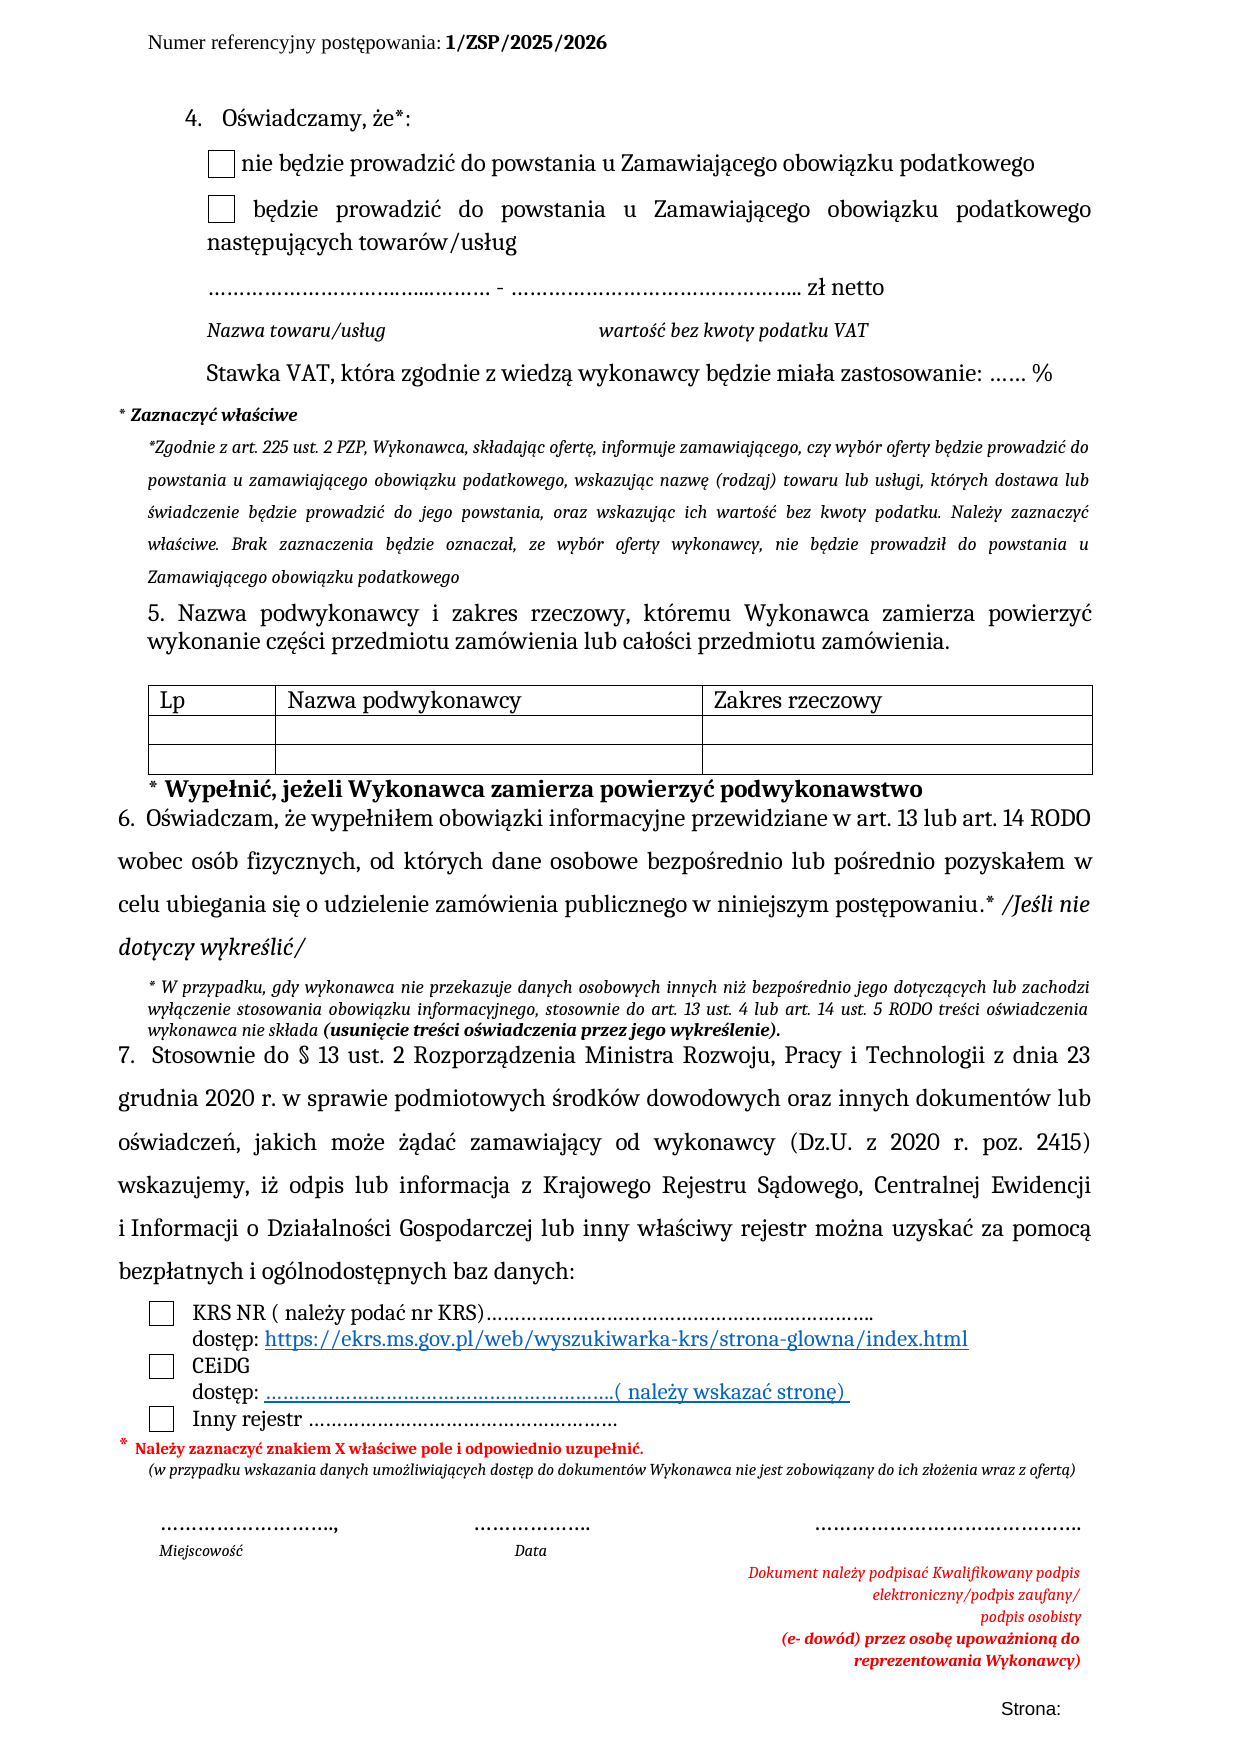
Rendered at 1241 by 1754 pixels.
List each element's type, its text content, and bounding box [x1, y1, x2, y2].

table_cell [149, 745, 275, 774]
table_header Nazwa podwykonawcy [276, 686, 702, 714]
table_cell Miejscowość [148, 1541, 413, 1675]
text *Zgodnie z art. 225 ust. 2 PZP, Wykonawca, składając ofertę, informuje zamawiającego, czy wybór oferty będzie prowadzić do powstania u zamawiającego obowiązku podatkowego, wskazując nazwę (rodzaj) towaru lub usługi, których dostawa lub świadczenie będzie prowadzić do jego powstania, oraz wskazując ich wartość bez kwoty podatku. Należy zaznaczyć właściwe. Brak zaznaczenia będzie oznaczał, ze wybór oferty wykonawcy, nie będzie prowadził do powstania u Zamawiającego obowiązku podatkowego [148, 437, 1093, 588]
text KRS NR ( należy podać nr KRS)…………………………………………….……………. dostęp: https://ekrs.ms.gov.pl/web/wyszukiwarka-krs/strona-glowna/index.html [148, 1300, 1093, 1353]
text 7. Stosownie do § 13 ust. 2 Rozporządzenia Ministra Rozwoju, Pracy i Technologii z dnia 23 grudnia 2020 r. w sprawie podmiotowych środków dowodowych oraz innych dokumentów lub oświadczeń, jakich może żądać zamawiający od wykonawcy (Dz.U. z 2020 r. poz. 2415) wskazujemy, iż odpis lub informacja z Krajowego Rejestru Sądowego, Centralnej Ewidencji i Informacji o Działalności Gospodarczej lub inny właściwy rejestr można uzyskać za pomocą bezpłatnych i ogólnodostępnych baz danych: [118, 1041, 1093, 1286]
text nie będzie prowadzić do powstania u Zamawiającego obowiązku podatkowego [207, 149, 1093, 178]
text * Należy zaznaczyć znakiem X właściwe pole i odpowiednio uzupełnić. [118, 1432, 1093, 1460]
text * Wypełnić, jeżeli Wykonawca zamierza powierzyć podwykonawstwo [148, 775, 1093, 804]
text Inny rejestr ……………………………………………… [148, 1405, 1093, 1432]
text 6. Oświadczam, że wypełniłem obowiązki informacyjne przewidziane w art. 13 lub art. 14 RODO wobec osób fizycznych, od których dane osobowe bezpośrednio lub pośrednio pozyskałem w celu ubiegania się o udzielenie zamówienia publicznego w niniejszym postępowaniu.* /Jeśli nie dotyczy wykreślić/ [118, 804, 1093, 962]
table_header Zakres rzeczowy [703, 686, 1092, 714]
table_cell Data [413, 1541, 650, 1675]
text 5. Nazwa podwykonawcy i zakres rzeczowy, któremu Wykonawca zamierza powierzyć wykonanie części przedmiotu zamówienia lub całości przedmiotu zamówienia. [148, 598, 1093, 656]
table_header ……………………………………. [650, 1508, 1093, 1541]
text (w przypadku wskazania danych umożliwiających dostęp do dokumentów Wykonawca nie jest zobowiązany do ich złożenia wraz z ofertą) [148, 1460, 1093, 1479]
table_cell [276, 716, 702, 744]
table_cell [149, 716, 275, 744]
table_header Lp [149, 686, 275, 714]
text * Zaznaczyć właściwe [118, 405, 1093, 426]
text * W przypadku, gdy wykonawca nie przekazuje danych osobowych innych niż bezpośrednio jego dotyczących lub zachodzi wyłączenie stosowania obowiązku informacyjnego, stosownie do art. 13 ust. 4 lub art. 14 ust. 5 RODO treści oświadczenia wykonawca nie składa (usunięcie treści oświadczenia przez jego wykreślenie). [148, 976, 1093, 1041]
table_cell [276, 745, 702, 774]
table_header ………………………., [148, 1508, 413, 1541]
text Stawka VAT, która zgodnie z wiedzą wykonawcy będzie miała zastosowanie: …… % [207, 359, 1093, 388]
text będzie prowadzić do powstania u Zamawiającego obowiązku podatkowego następujących towarów/usług [207, 194, 1093, 256]
table_cell Dokument należy podpisać Kwalifikowany podpis elektroniczny/podpis zaufany/ podpis osobisty (e- dowód) przez osobę upoważnioną do reprezentowania Wykonawcy) [650, 1541, 1093, 1675]
list Oświadczamy, że*: [185, 103, 1093, 132]
text Nazwa towaru/usług wartość bez kwoty podatku VAT [207, 318, 1093, 342]
text CEiDG dostęp: …………………………………………………….( należy wskazać stronę) [148, 1353, 1093, 1405]
table_cell [703, 716, 1092, 744]
table_cell [703, 745, 1092, 774]
text ………………………….…...……… - ……………………………………….. zł netto [207, 273, 1093, 302]
table_header ………………. [413, 1508, 650, 1541]
